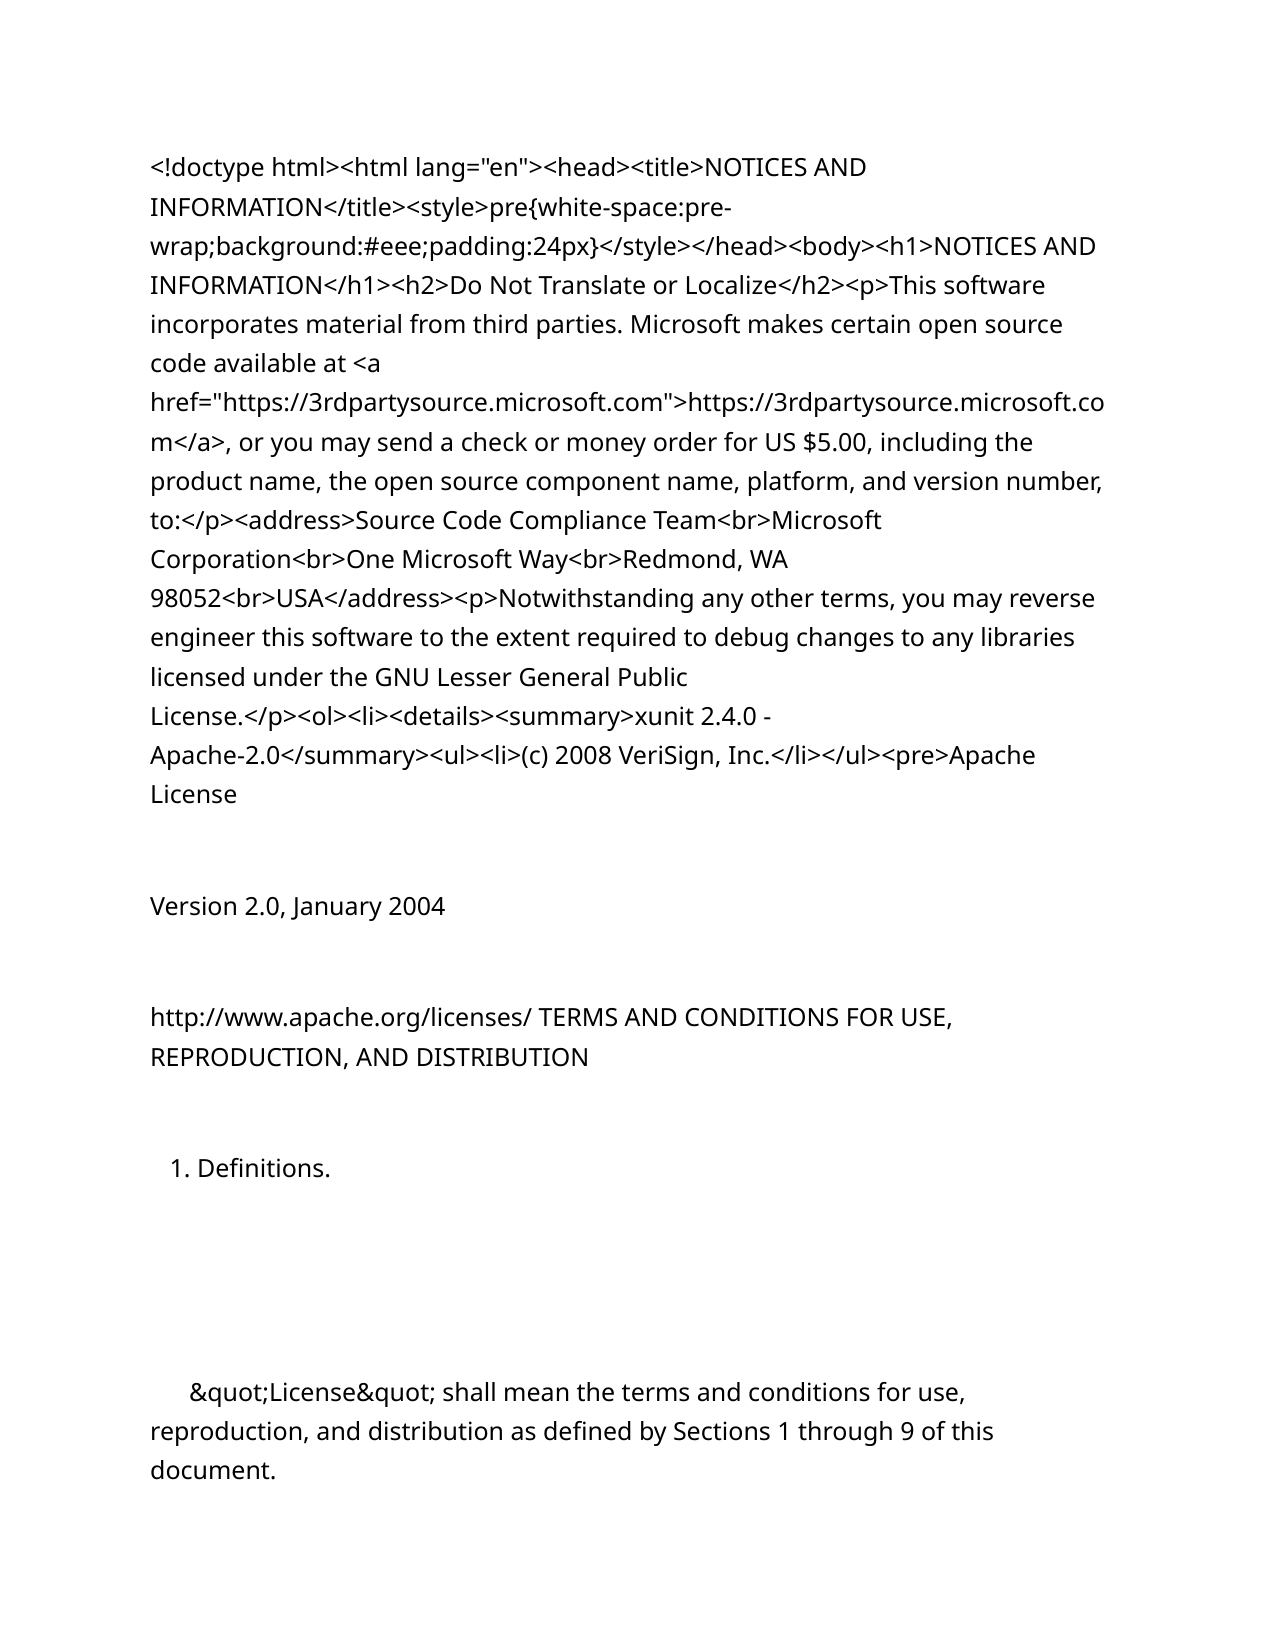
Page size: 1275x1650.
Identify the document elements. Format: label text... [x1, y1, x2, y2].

text http://www.apache.org/licenses/ TERMS AND CONDITIONS FOR USE, REPRODUCTION, AND DISTRIBUTION [150, 1000, 1125, 1073]
text 1. Definitions. [150, 1151, 1125, 1185]
text Version 2.0, January 2004 [150, 888, 1125, 922]
text &quot;License&quot; shall mean the terms and conditions for use, reproduction, and distribution as defined by Sections 1 through 9 of this document. [150, 1374, 1125, 1487]
text <!doctype html><html lang="en"><head><title>NOTICES AND INFORMATION</title><style>pre{white-space:pre-wrap;background:#eee;padding:24px}</style></head><body><h1>NOTICES AND INFORMATION</h1><h2>Do Not Translate or Localize</h2><p>This software incorporates material from third parties. Microsoft makes certain open source code available at <a href="https://3rdpartysource.microsoft.com">https://3rdpartysource.microsoft.com</a>, or you may send a check or money order for US $5.00, including the product name, the open source component name, platform, and version number, to:</p><address>Source Code Compliance Team<br>Microsoft Corporation<br>One Microsoft Way<br>Redmond, WA 98052<br>USA</address><p>Notwithstanding any other terms, you may reverse engineer this software to the extent required to debug changes to any libraries licensed under the GNU Lesser General Public License.</p><ol><li><details><summary>xunit 2.4.0 - Apache-2.0</summary><ul><li>(c) 2008 VeriSign, Inc.</li></ul><pre>Apache License [150, 150, 1125, 811]
